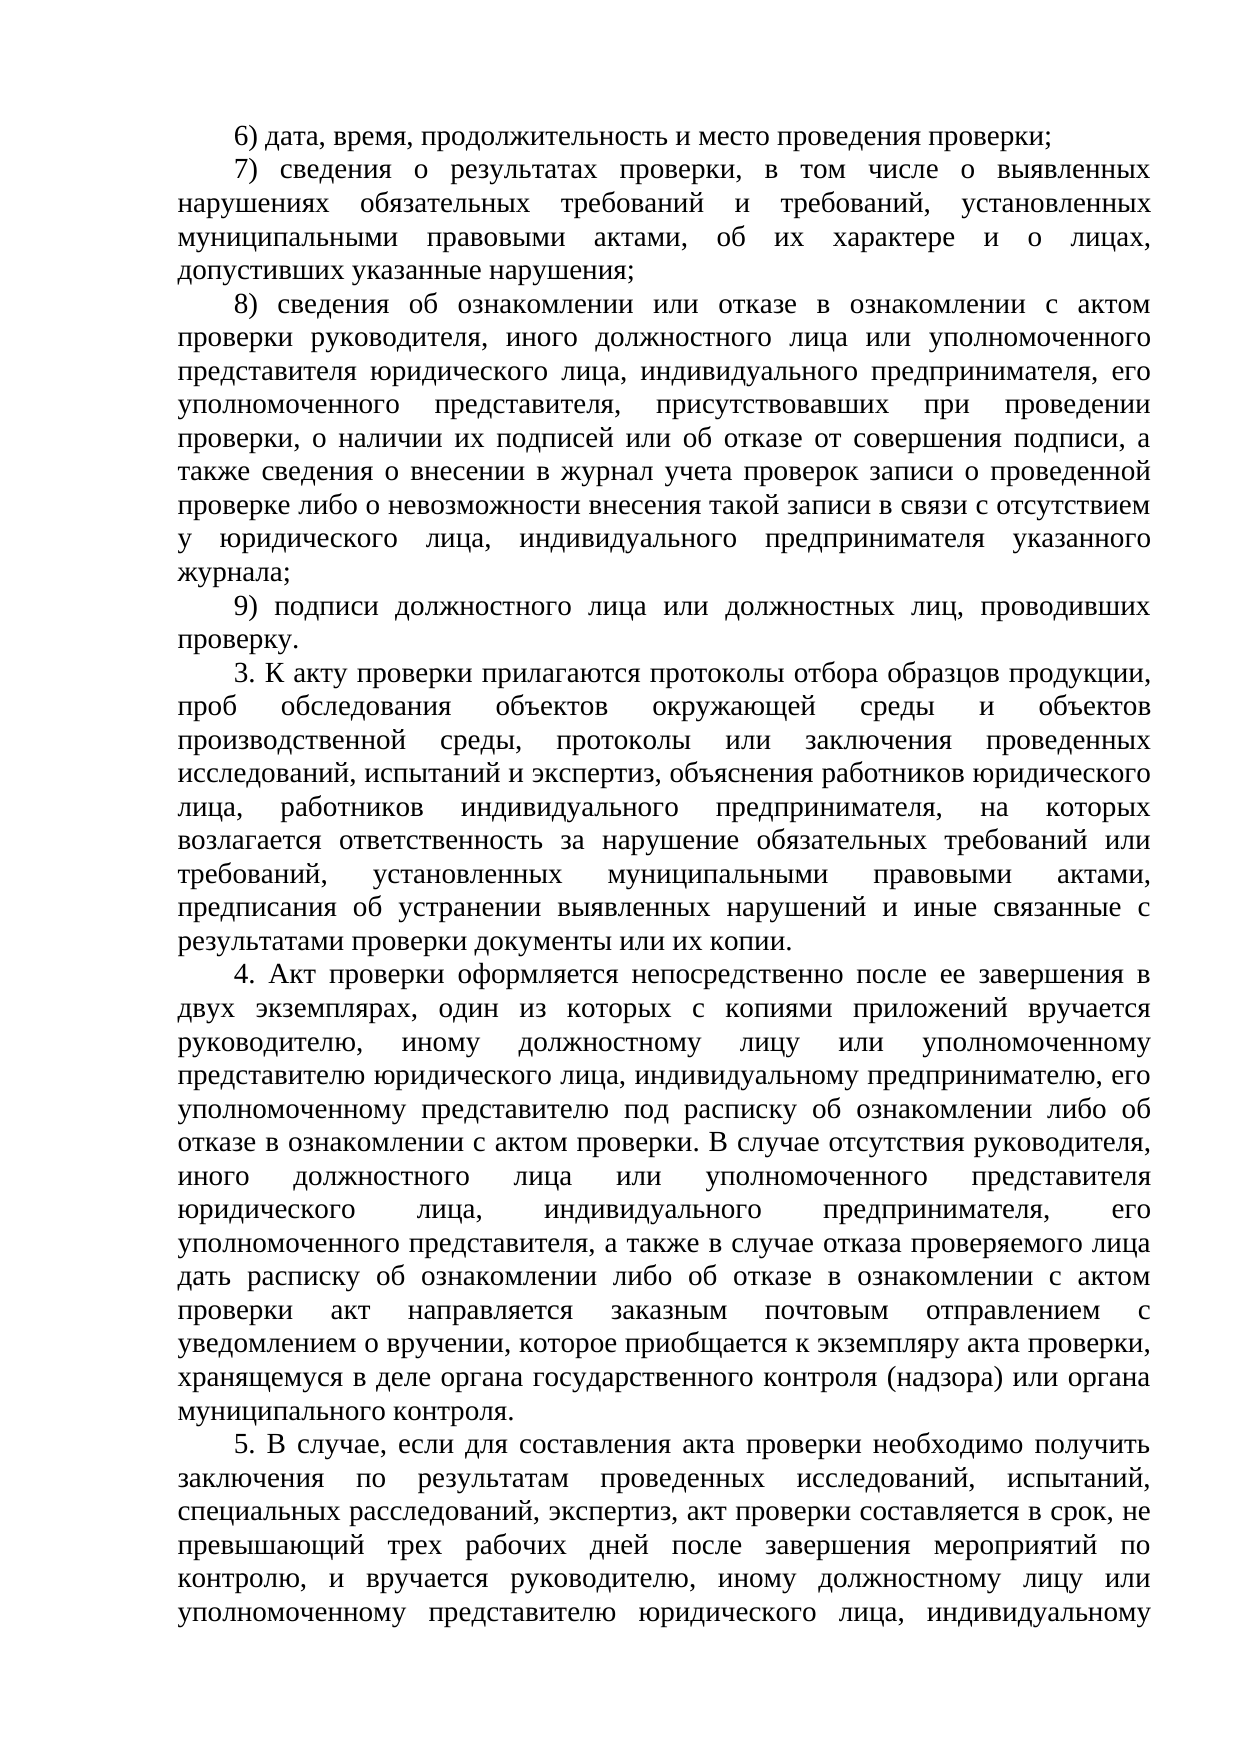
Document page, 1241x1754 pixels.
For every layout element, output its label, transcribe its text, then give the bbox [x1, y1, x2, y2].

text 6) дата, время, продолжительность и место проведения проверки; [177, 118, 1152, 152]
text 8) сведения об ознакомлении или отказе в ознакомлении с актом проверки руководителя, иного должностного лица или уполномоченного представителя юридического лица, индивидуального предпринимателя, его уполномоченного представителя, присутствовавших при проведении проверки, о наличии их подписей или об отказе от совершения подписи, а также сведения о внесении в журнал учета проверок записи о проведенной проверке либо о невозможности внесения такой записи в связи с отсутствием у юридического лица, индивидуального предпринимателя указанного журнала; [177, 286, 1152, 588]
text 4. Акт проверки оформляется непосредственно после ее завершения в двух экземплярах, один из которых с копиями приложений вручается руководителю, иному должностному лицу или уполномоченному представителю юридического лица, индивидуальному предпринимателю, его уполномоченному представителю под расписку об ознакомлении либо об отказе в ознакомлении с актом проверки. В случае отсутствия руководителя, иного должностного лица или уполномоченного представителя юридического лица, индивидуального предпринимателя, его уполномоченного представителя, а также в случае отказа проверяемого лица дать расписку об ознакомлении либо об отказе в ознакомлении с актом проверки акт направляется заказным почтовым отправлением с уведомлением о вручении, которое приобщается к экземпляру акта проверки, хранящемуся в деле органа государственного контроля (надзора) или органа муниципального контроля. [177, 957, 1152, 1426]
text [177, 1426, 1152, 1627]
text 3. К акту проверки прилагаются протоколы отбора образцов продукции, проб обследования объектов окружающей среды и объектов производственной среды, протоколы или заключения проведенных исследований, испытаний и экспертиз, объяснения работников юридического лица, работников индивидуального предпринимателя, на которых возлагается ответственность за нарушение обязательных требований или требований, установленных муниципальными правовыми актами, предписания об устранении выявленных нарушений и иные связанные с результатами проверки документы или их копии. [177, 655, 1152, 957]
text 9) подписи должностного лица или должностных лиц, проводивших проверку. [177, 588, 1152, 655]
text 7) сведения о результатах проверки, в том числе о выявленных нарушениях обязательных требований и требований, установленных муниципальными правовыми актами, об их характере и о лицах, допустивших указанные нарушения; [177, 152, 1152, 286]
